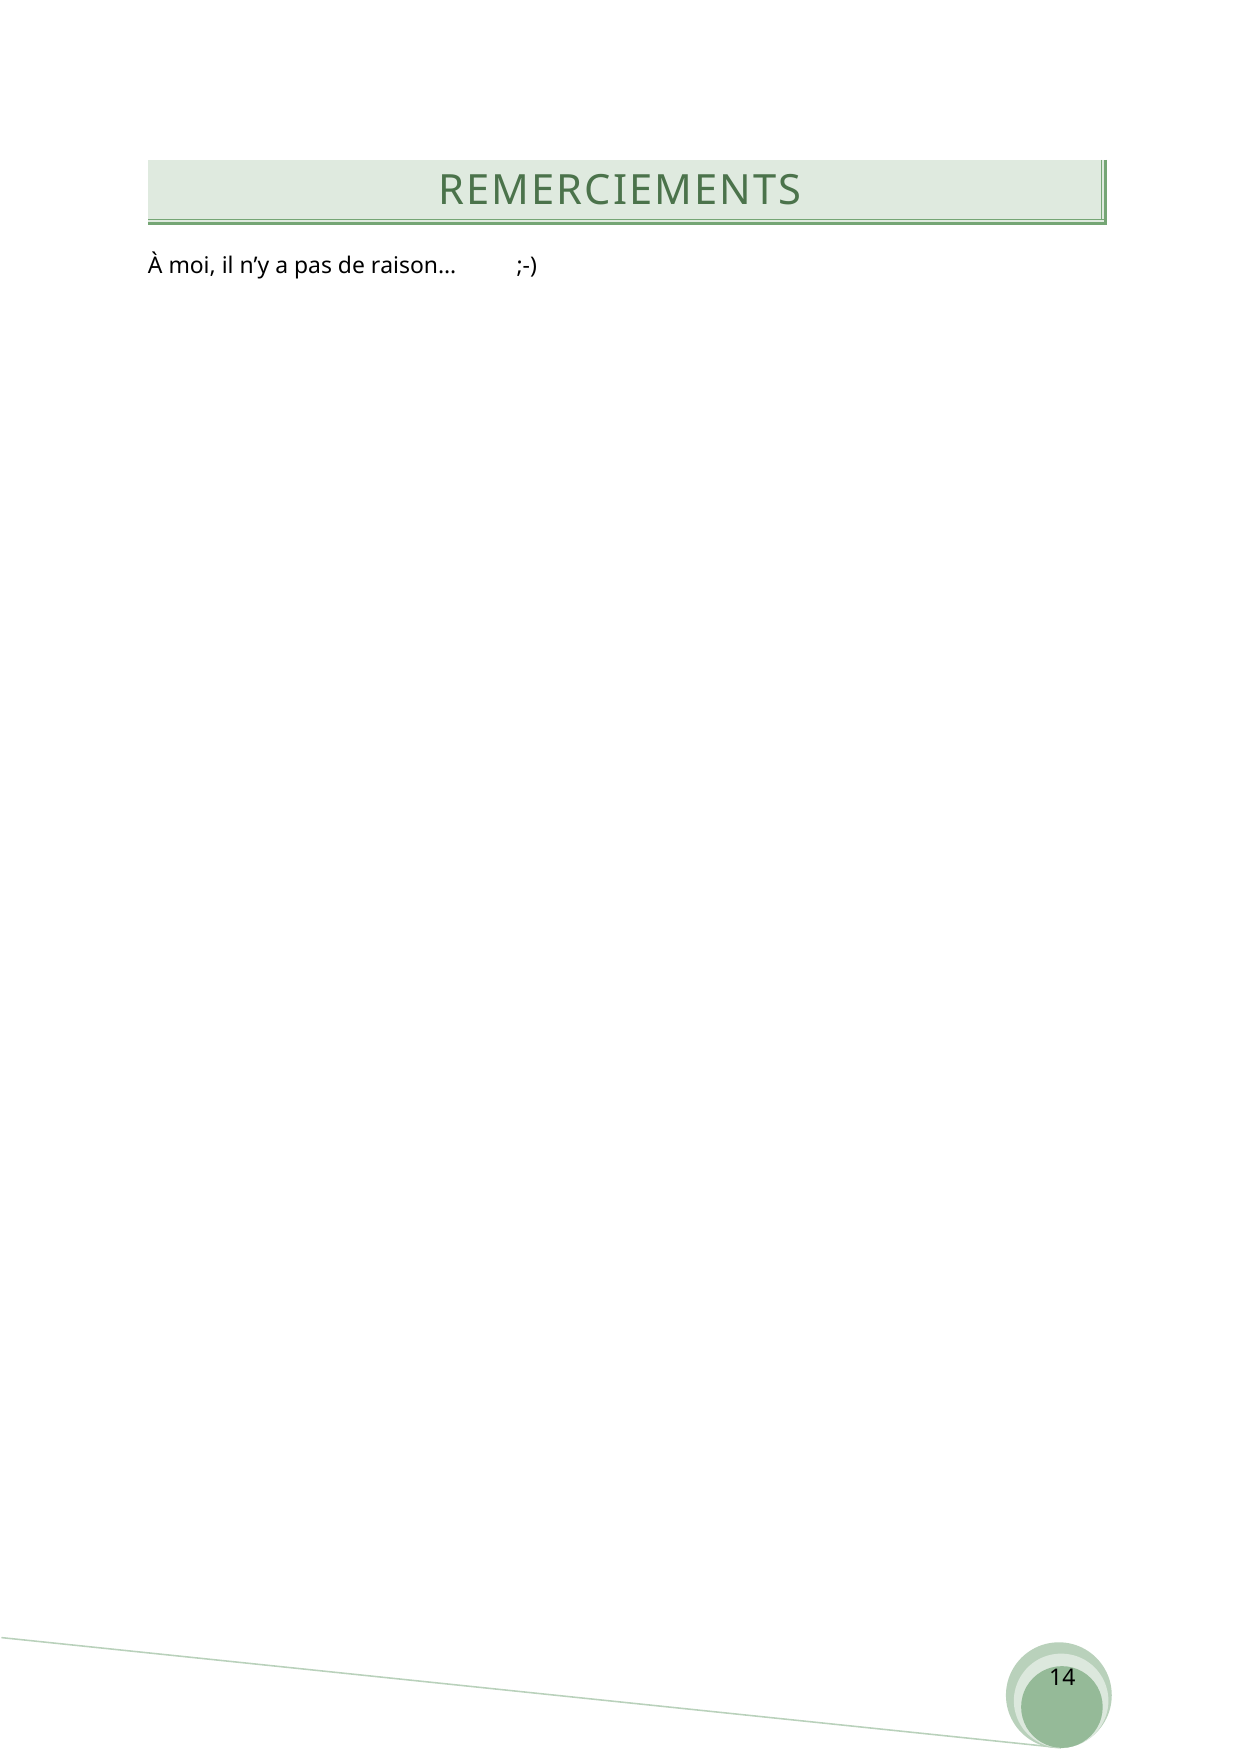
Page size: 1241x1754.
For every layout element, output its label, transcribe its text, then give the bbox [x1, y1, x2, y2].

text À moi, il n’y a pas de raison… ;-) [148, 248, 1092, 280]
subtitle Remerciements [148, 160, 1101, 219]
